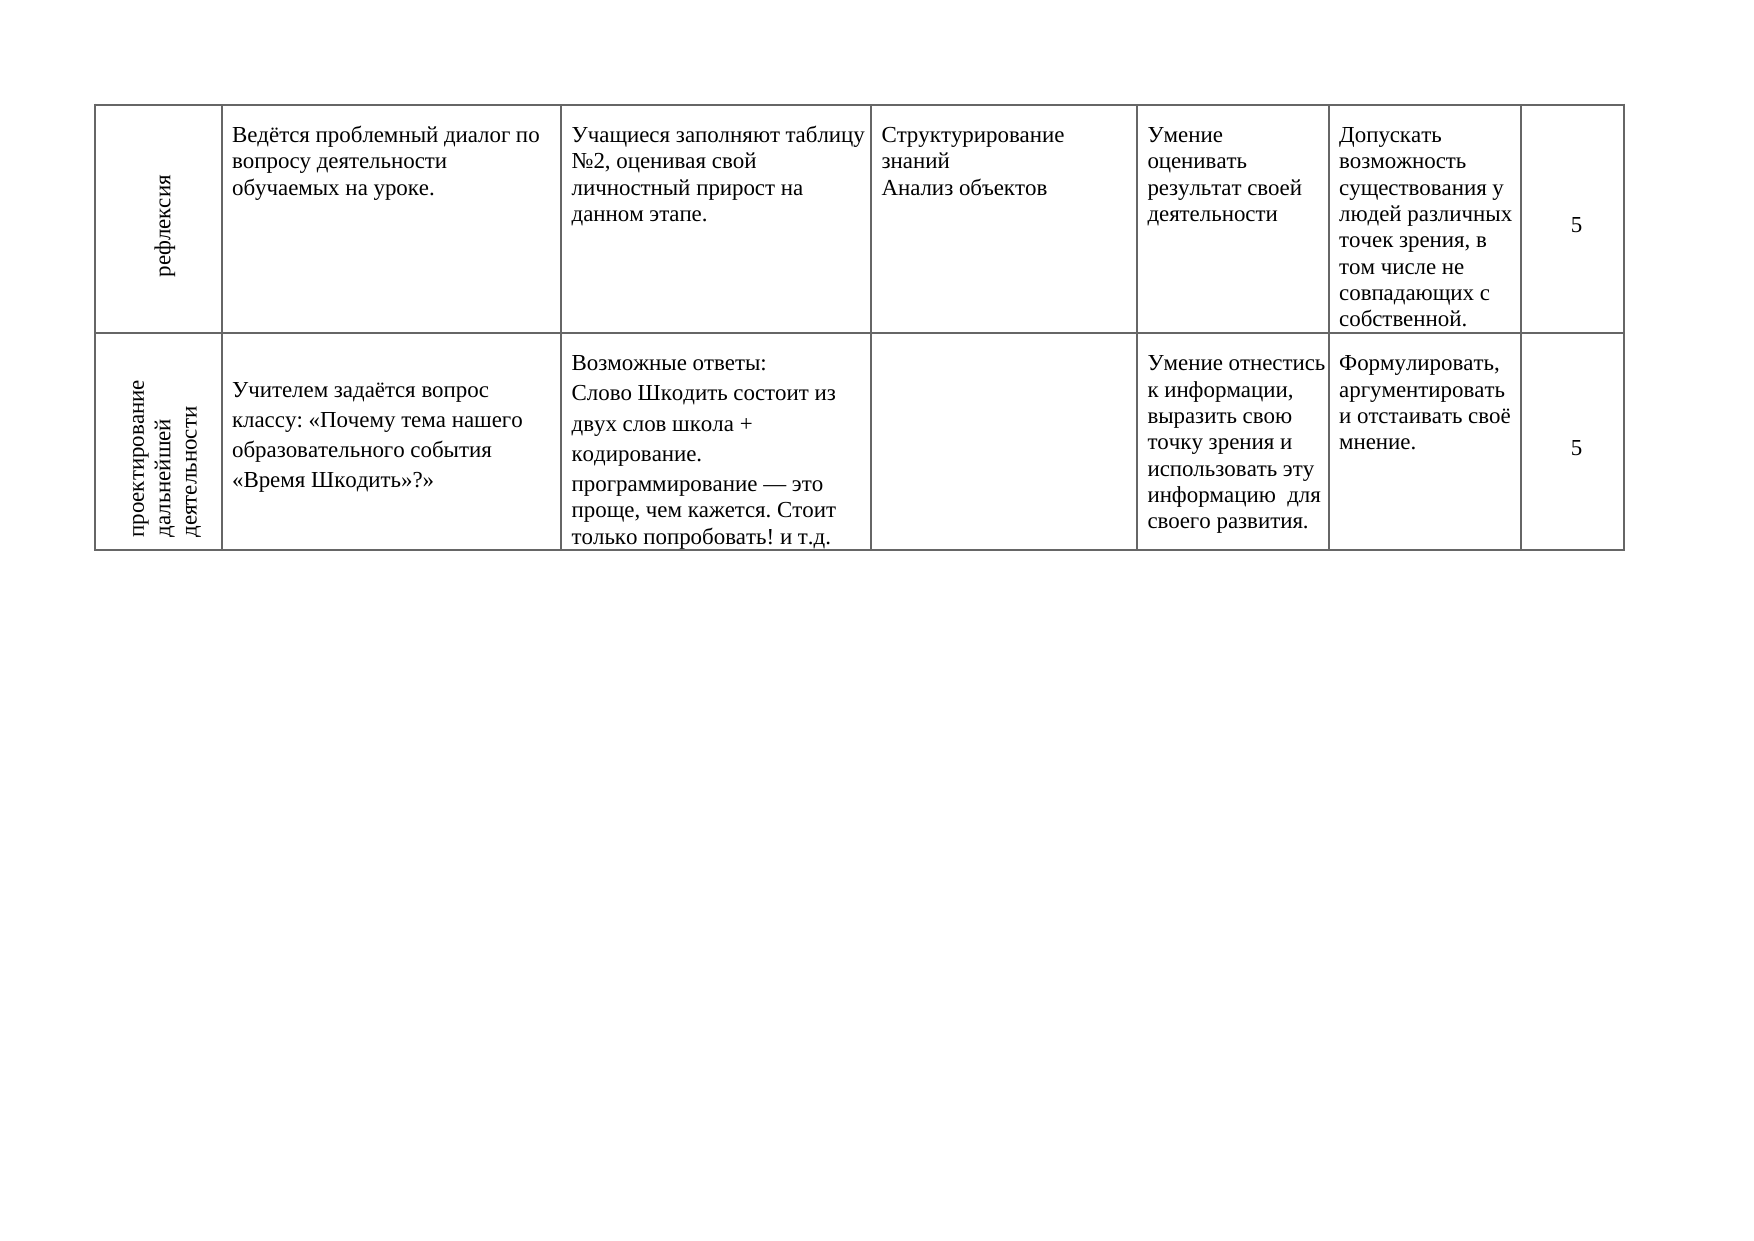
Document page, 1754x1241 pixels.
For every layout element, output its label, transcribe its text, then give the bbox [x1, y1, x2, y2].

table_cell Умение отнестись к информации, выразить свою точку зрения и использовать эту информацию для своего развития. [1138, 334, 1328, 549]
table_cell 5 [1522, 106, 1623, 332]
table_cell Учащиеся заполняют таблицу №2, оценивая свой личностный прирост на данном этапе. [562, 106, 870, 332]
table_cell Возможные ответы: Слово Шкодить состоит из двух слов школа + кодирование. программирование — это проще, чем кажется. Стоит только попробовать! и т.д. [562, 334, 870, 549]
table_cell рефлексия [96, 106, 221, 332]
table_cell Ведётся проблемный диалог по вопросу деятельности обучаемых на уроке. [223, 106, 560, 332]
table_cell 5 [1522, 334, 1623, 549]
table_cell Структурирование знаний Анализ объектов [872, 106, 1136, 332]
table_cell Умение оценивать результат своей деятельности [1138, 106, 1328, 332]
table_cell Формулировать, аргументировать и отстаивать своё мнение. [1330, 334, 1520, 549]
table_cell Допускать возможность существования у людей различных точек зрения, в том числе не совпадающих с собственной. [1330, 106, 1520, 332]
table_cell Учителем задаётся вопрос классу: «Почему тема нашего образовательного события «Время Шкодить»?» [223, 334, 560, 549]
table_cell проектирование дальнейшей деятельности [96, 334, 221, 549]
table_cell [872, 334, 1136, 549]
